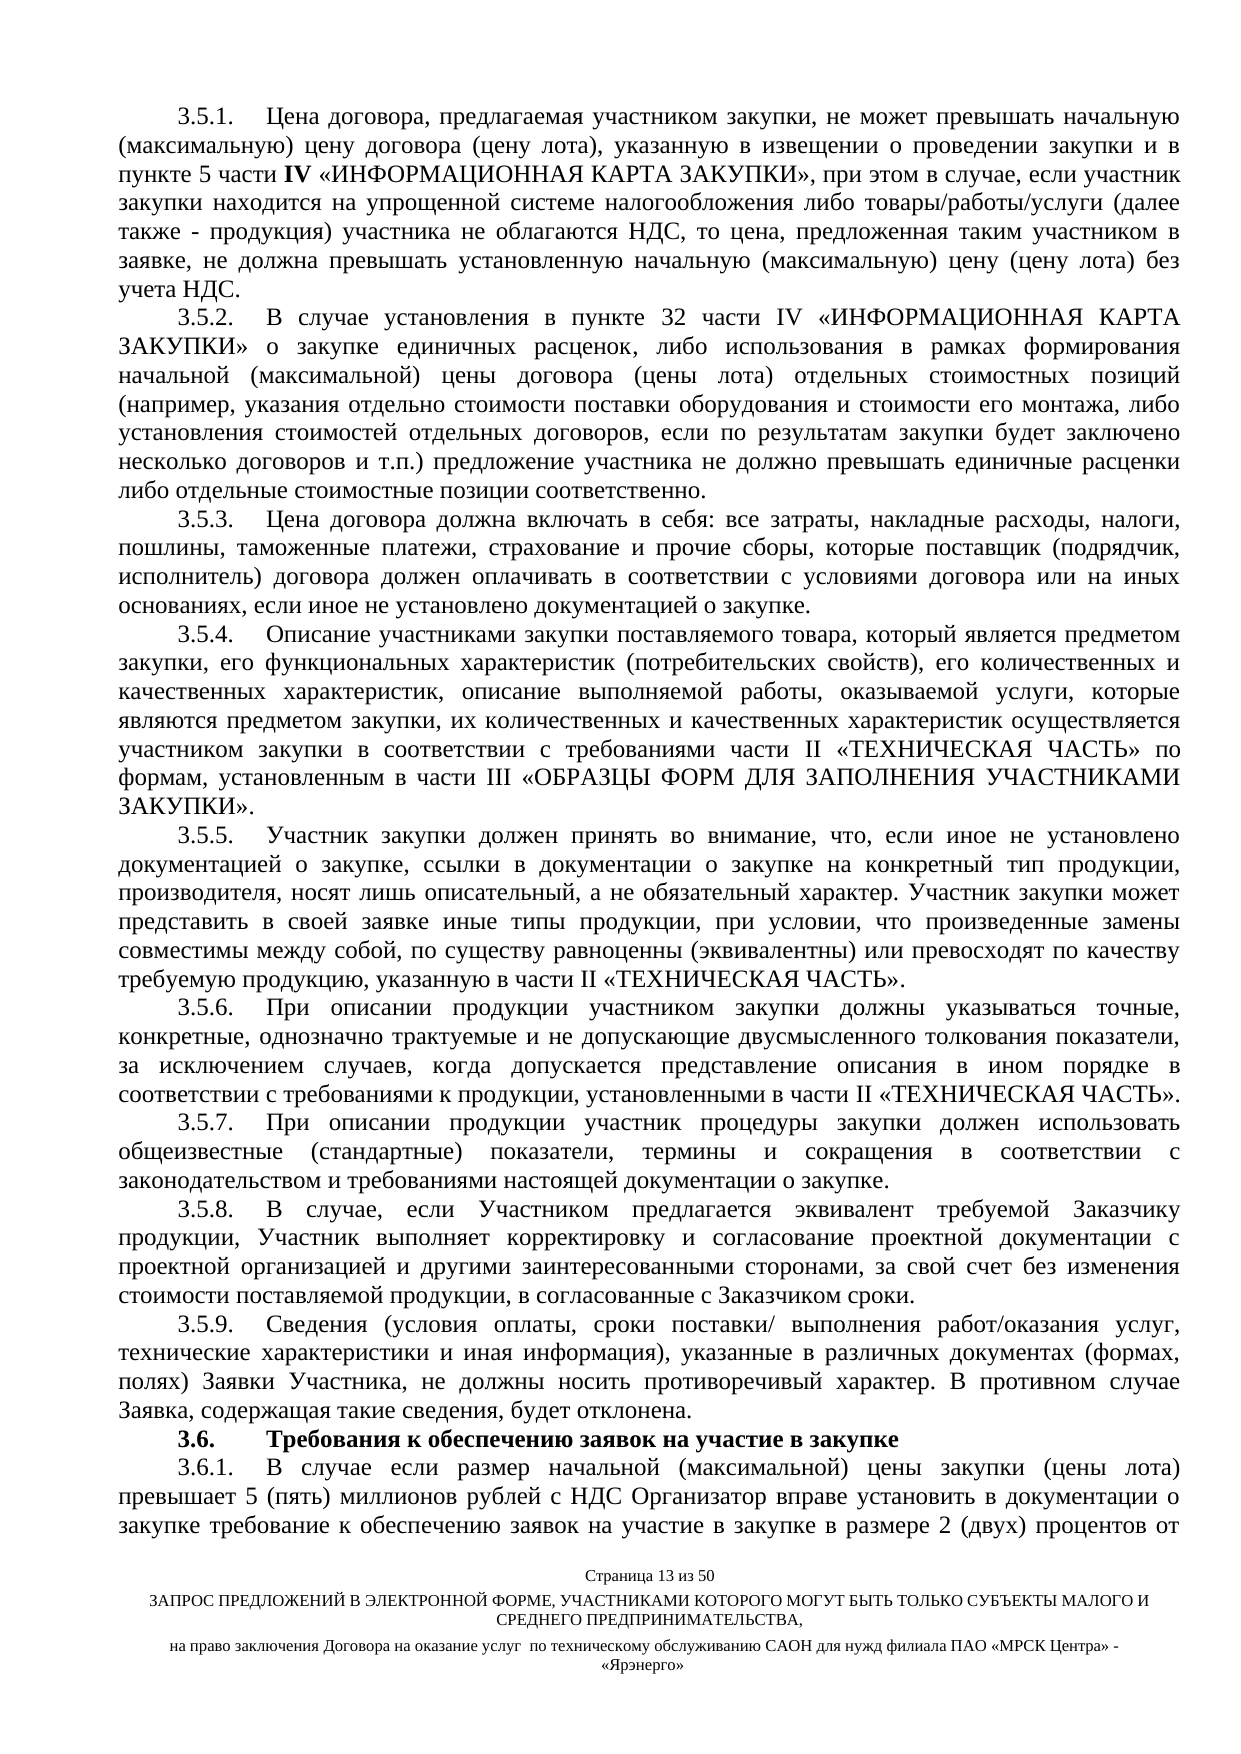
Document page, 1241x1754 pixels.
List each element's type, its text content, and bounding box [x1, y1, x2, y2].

subtitle Цена договора должна включать в себя: все затраты, накладные расходы, налоги, пошлины, таможенные платежи, страхование и прочие сборы, которые поставщик (подрядчик, исполнитель) договора должен оплачивать в соответствии с условиями договора или на иных основаниях, если иное не установлено документацией о закупке. [118, 504, 1181, 619]
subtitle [118, 1452, 1181, 1539]
subtitle Участник закупки должен принять во внимание, что, если иное не установлено документацией о закупке, ссылки в документации о закупке на конкретный тип продукции, производителя, носят лишь описательный, а не обязательный характер. Участник закупки может представить в своей заявке иные типы продукции, при условии, что произведенные замены совместимы между собой, по существу равноценны (эквивалентны) или превосходят по качеству требуемую продукцию, указанную в части II «ТЕХНИЧЕСКАЯ ЧАСТЬ». [118, 820, 1181, 992]
subtitle Требования к обеспечению заявок на участие в закупке [118, 1424, 1181, 1452]
subtitle Описание участниками закупки поставляемого товара, который является предметом закупки, его функциональных характеристик (потребительских свойств), его количественных и качественных характеристик, описание выполняемой работы, оказываемой услуги, которые являются предметом закупки, их количественных и качественных характеристик осуществляется участником закупки в соответствии с требованиями части II «ТЕХНИЧЕСКАЯ ЧАСТЬ» по формам, установленным в части III «ОБРАЗЦЫ ФОРМ ДЛЯ ЗАПОЛНЕНИЯ УЧАСТНИКАМИ ЗАКУПКИ». [118, 619, 1181, 820]
subtitle В случае установления в пункте 32 части IV «ИНФОРМАЦИОННАЯ КАРТА ЗАКУПКИ» о закупке единичных расценок, либо использования в рамках формирования начальной (максимальной) цены договора (цены лота) отдельных стоимостных позиций (например, указания отдельно стоимости поставки оборудования и стоимости его монтажа, либо установления стоимостей отдельных договоров, если по результатам закупки будет заключено несколько договоров и т.п.) предложение участника не должно превышать единичные расценки либо отдельные стоимостные позиции соответственно. [118, 302, 1181, 504]
subtitle В случае, если Участником предлагается эквивалент требуемой Заказчику продукции, Участник выполняет корректировку и согласование проектной документации с проектной организацией и другими заинтересованными сторонами, за свой счет без изменения стоимости поставляемой продукции, в согласованные с Заказчиком сроки. [118, 1194, 1181, 1309]
subtitle Цена договора, предлагаемая участником закупки, не может превышать начальную (максимальную) цену договора (цену лота), указанную в извещении о проведении закупки и в пункте 5 части IV «ИНФОРМАЦИОННАЯ КАРТА ЗАКУПКИ», при этом в случае, если участник закупки находится на упрощенной системе налогообложения либо товары/работы/услуги (далее также - продукция) участника не облагаются НДС, то цена, предложенная таким участником в заявке, не должна превышать установленную начальную (максимальную) цену (цену лота) без учета НДС. [118, 101, 1181, 302]
subtitle При описании продукции участник процедуры закупки должен использовать общеизвестные (стандартные) показатели, термины и сокращения в соответствии с законодательством и требованиями настоящей документации о закупке. [118, 1107, 1181, 1194]
subtitle При описании продукции участником закупки должны указываться точные, конкретные, однозначно трактуемые и не допускающие двусмысленного толкования показатели, за исключением случаев, когда допускается представление описания в ином порядке в соответствии с требованиями к продукции, установленными в части II «ТЕХНИЧЕСКАЯ ЧАСТЬ». [118, 992, 1181, 1107]
subtitle Сведения (условия оплаты, сроки поставки/ выполнения работ/оказания услуг, технические характеристики и иная информация), указанные в различных документах (формах, полях) Заявки Участника, не должны носить противоречивый характер. В противном случае Заявка, содержащая такие сведения, будет отклонена. [118, 1309, 1181, 1424]
